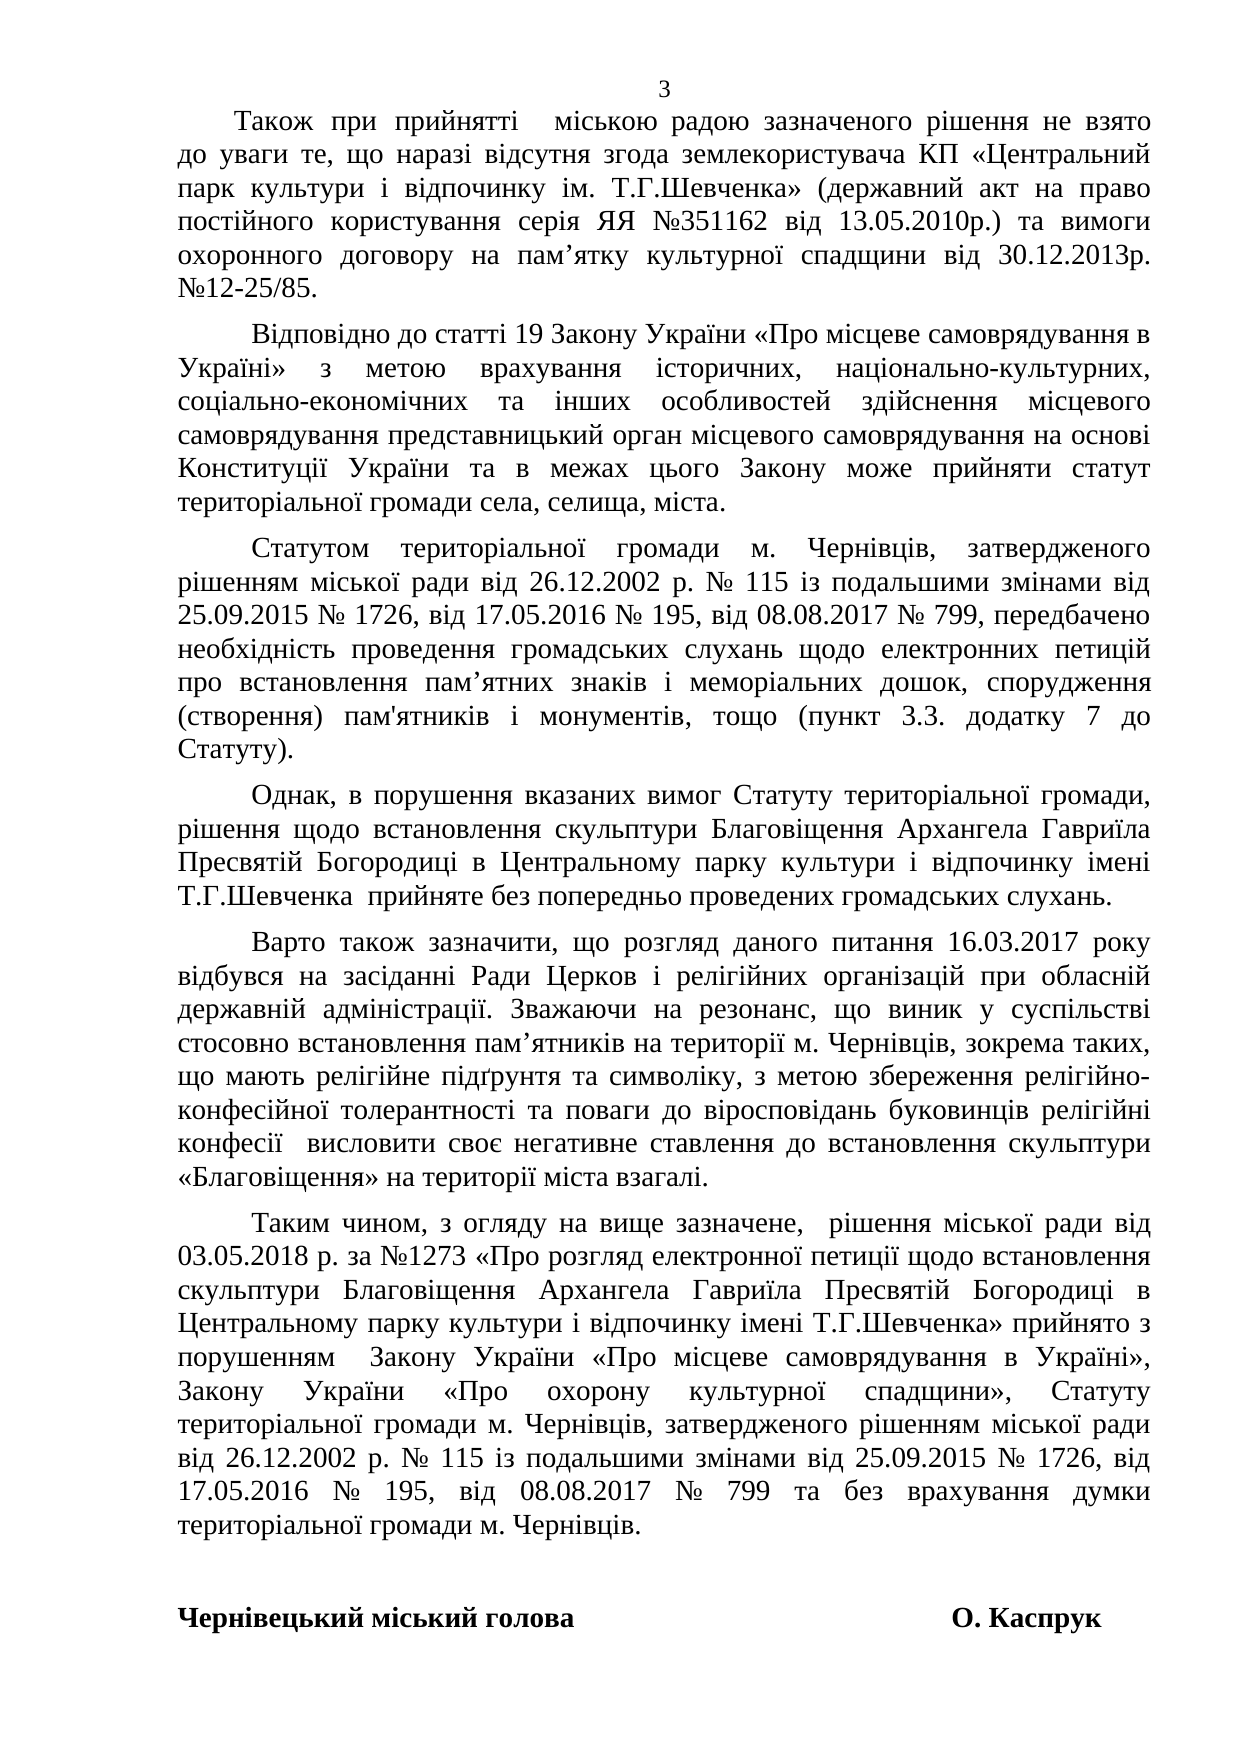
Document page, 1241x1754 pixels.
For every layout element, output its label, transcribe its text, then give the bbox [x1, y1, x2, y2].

text Також при прийнятті міською радою зазначеного рішення не взято до уваги те, що наразі відсутня згода землекористувача КП «Центральний парк культури і відпочинку ім. Т.Г.Шевченка» (державний акт на право постійного користування серія ЯЯ №351162 від 13.05.2010р.) та вимоги охоронного договору на пам’ятку культурної спадщини від 30.12.2013р. №12-25/85. [177, 103, 1152, 304]
text Статутом територіальної громади м. Чернівців, затвердженого рішенням міської ради від 26.12.2002 р. № 115 із подальшими змінами від 25.09.2015 № 1726, від 17.05.2016 № 195, від 08.08.2017 № 799, передбачено необхідність проведення громадських слухань щодо електронних петицій про встановлення пам’ятних знаків і меморіальних дошок, спорудження (створення) пам'ятників і монументів, тощо (пункт 3.3. додатку 7 до Статуту). [177, 530, 1152, 765]
text Таким чином, з огляду на вище зазначене, рішення міської ради від 03.05.2018 р. за №1273 «Про розгляд електронної петиції щодо встановлення скульптури Благовіщення Архангела Гавриїла Пресвятій Богородиці в Центральному парку культури і відпочинку імені Т.Г.Шевченка» прийнято з порушенням Закону України «Про місцеве самоврядування в Україні», Закону України «Про охорону культурної спадщини», Статуту територіальної громади м. Чернівців, затвердженого рішенням міської ради від 26.12.2002 р. № 115 із подальшими змінами від 25.09.2015 № 1726, від 17.05.2016 № 195, від 08.08.2017 № 799 та без врахування думки територіальної громади м. Чернівців. [177, 1205, 1152, 1540]
text Варто також зазначити, що розгляд даного питання 16.03.2017 року відбувся на засіданні Ради Церков і релігійних організацій при обласній державній адміністрації. Зважаючи на резонанс, що виник у суспільстві стосовно встановлення пам’ятників на території м. Чернівців, зокрема таких, що мають релігійне підґрунтя та символіку, з метою збереження релігійно-конфесійної толерантності та поваги до віросповідань буковинців релігійні конфесії висловити своє негативне ставлення до встановлення скульптури «Благовіщення» на території міста взагалі. [177, 924, 1152, 1192]
text Однак, в порушення вказаних вимог Статуту територіальної громади, рішення щодо встановлення скульптури Благовіщення Архангела Гавриїла Пресвятій Богородиці в Центральному парку культури і відпочинку імені Т.Г.Шевченка прийняте без попередньо проведених громадських слухань. [177, 777, 1152, 912]
text Відповідно до статті 19 Закону України «Про місцеве самоврядування в Україні» з метою врахування історичних, національно-культурних, соціально-економічних та інших особливостей здійснення місцевого самоврядування представницький орган місцевого самоврядування на основі Конституції України та в межах цього Закону може прийняти статут територіальної громади села, селища, міста. [177, 316, 1152, 518]
text Чернівецький міський голова О. Каспрук [177, 1602, 1148, 1633]
